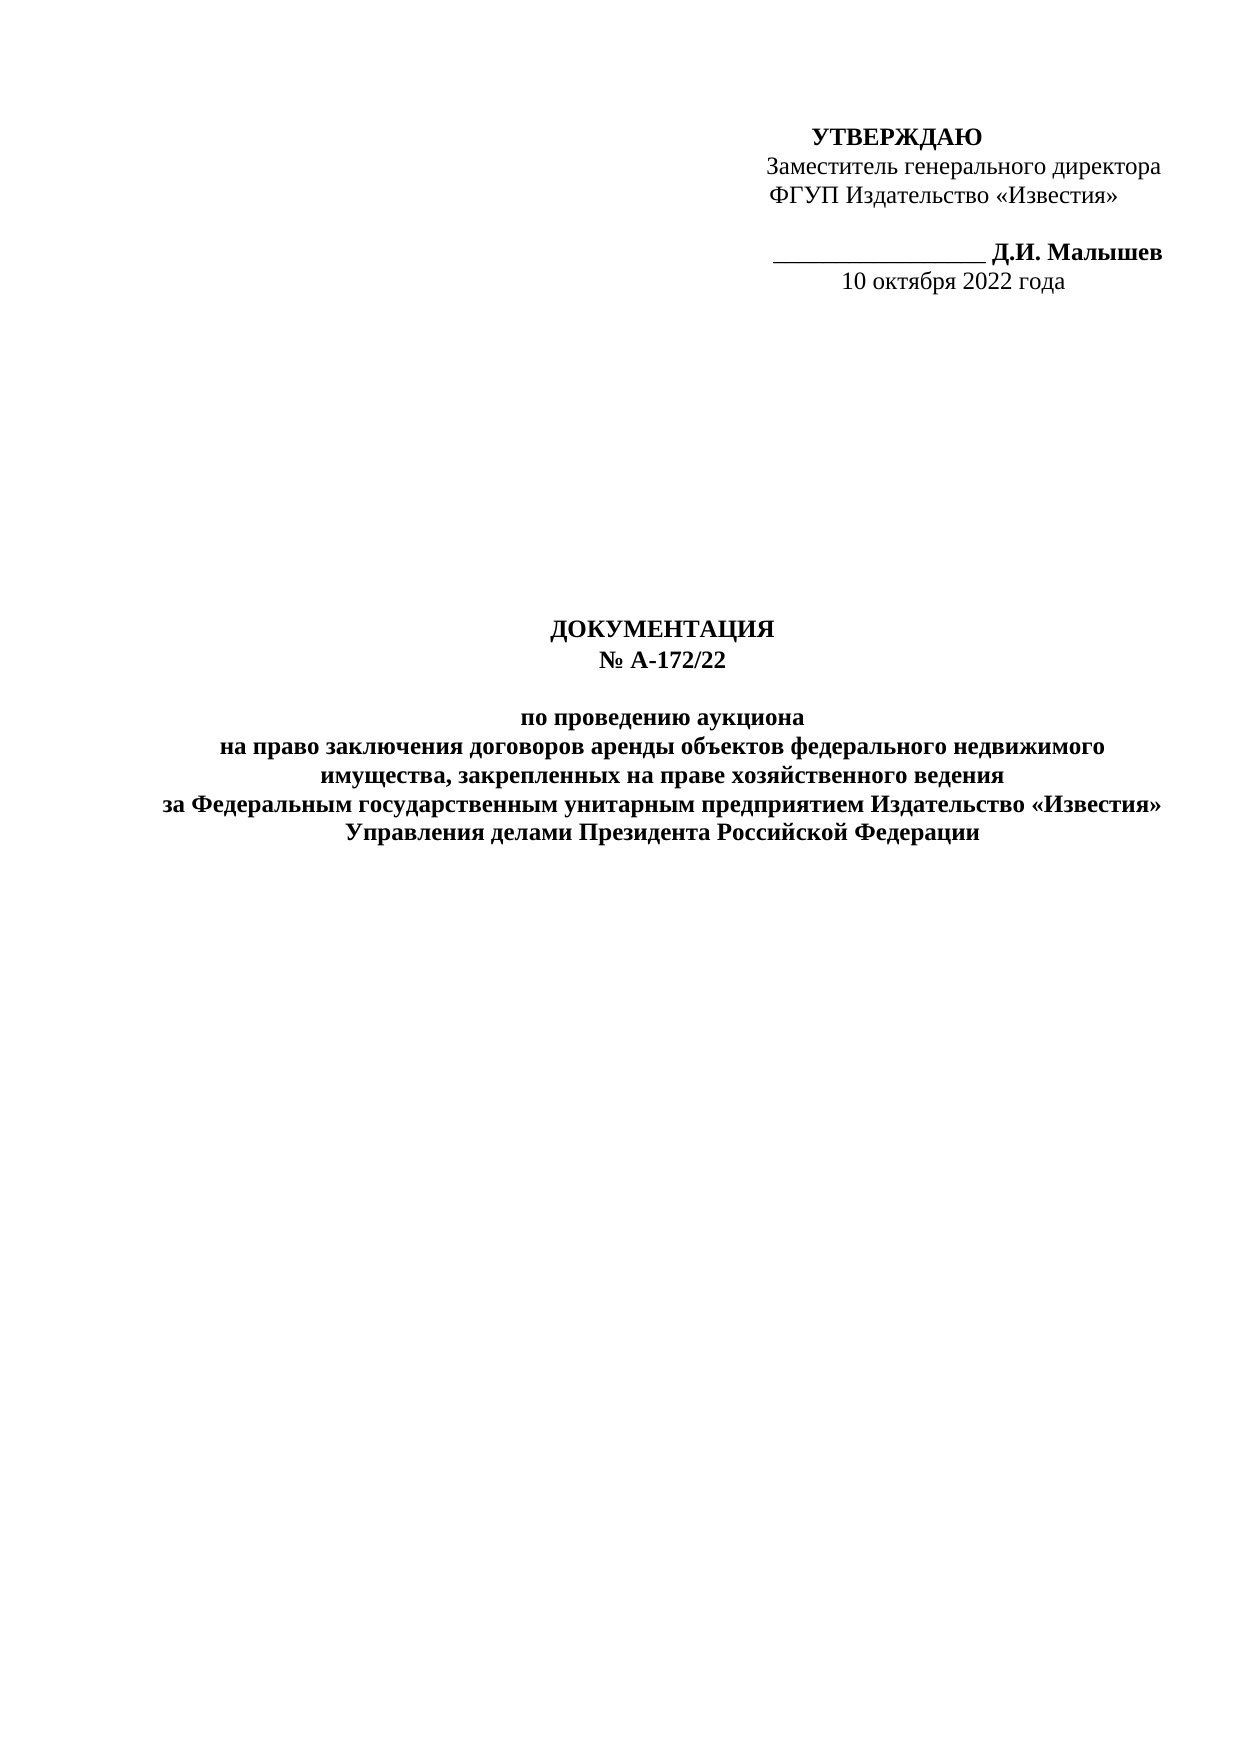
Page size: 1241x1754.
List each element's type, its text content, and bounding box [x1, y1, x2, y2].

text ФГУП Издательство «Известия» [631, 180, 1162, 209]
text _________________ Д.И. Малышев [631, 237, 1162, 266]
subtitle Управления делами Президента Российской Федерации [162, 817, 1162, 846]
text 10 октября 2022 года [631, 266, 1162, 295]
subtitle по проведению аукциона [162, 702, 1162, 731]
subtitle за Федеральным государственным унитарным предприятием Издательство «Известия» [162, 789, 1162, 817]
subtitle ДОКУМЕНТАЦИЯ [162, 611, 1162, 642]
subtitle № А-172/22 [162, 642, 1162, 674]
subtitle на право заключения договоров аренды объектов федерального недвижимого имущества, закрепленных на праве хозяйственного ведения [162, 731, 1162, 789]
text Заместитель генерального директора [631, 151, 1162, 180]
text УТВЕРЖДАЮ [631, 122, 1162, 151]
